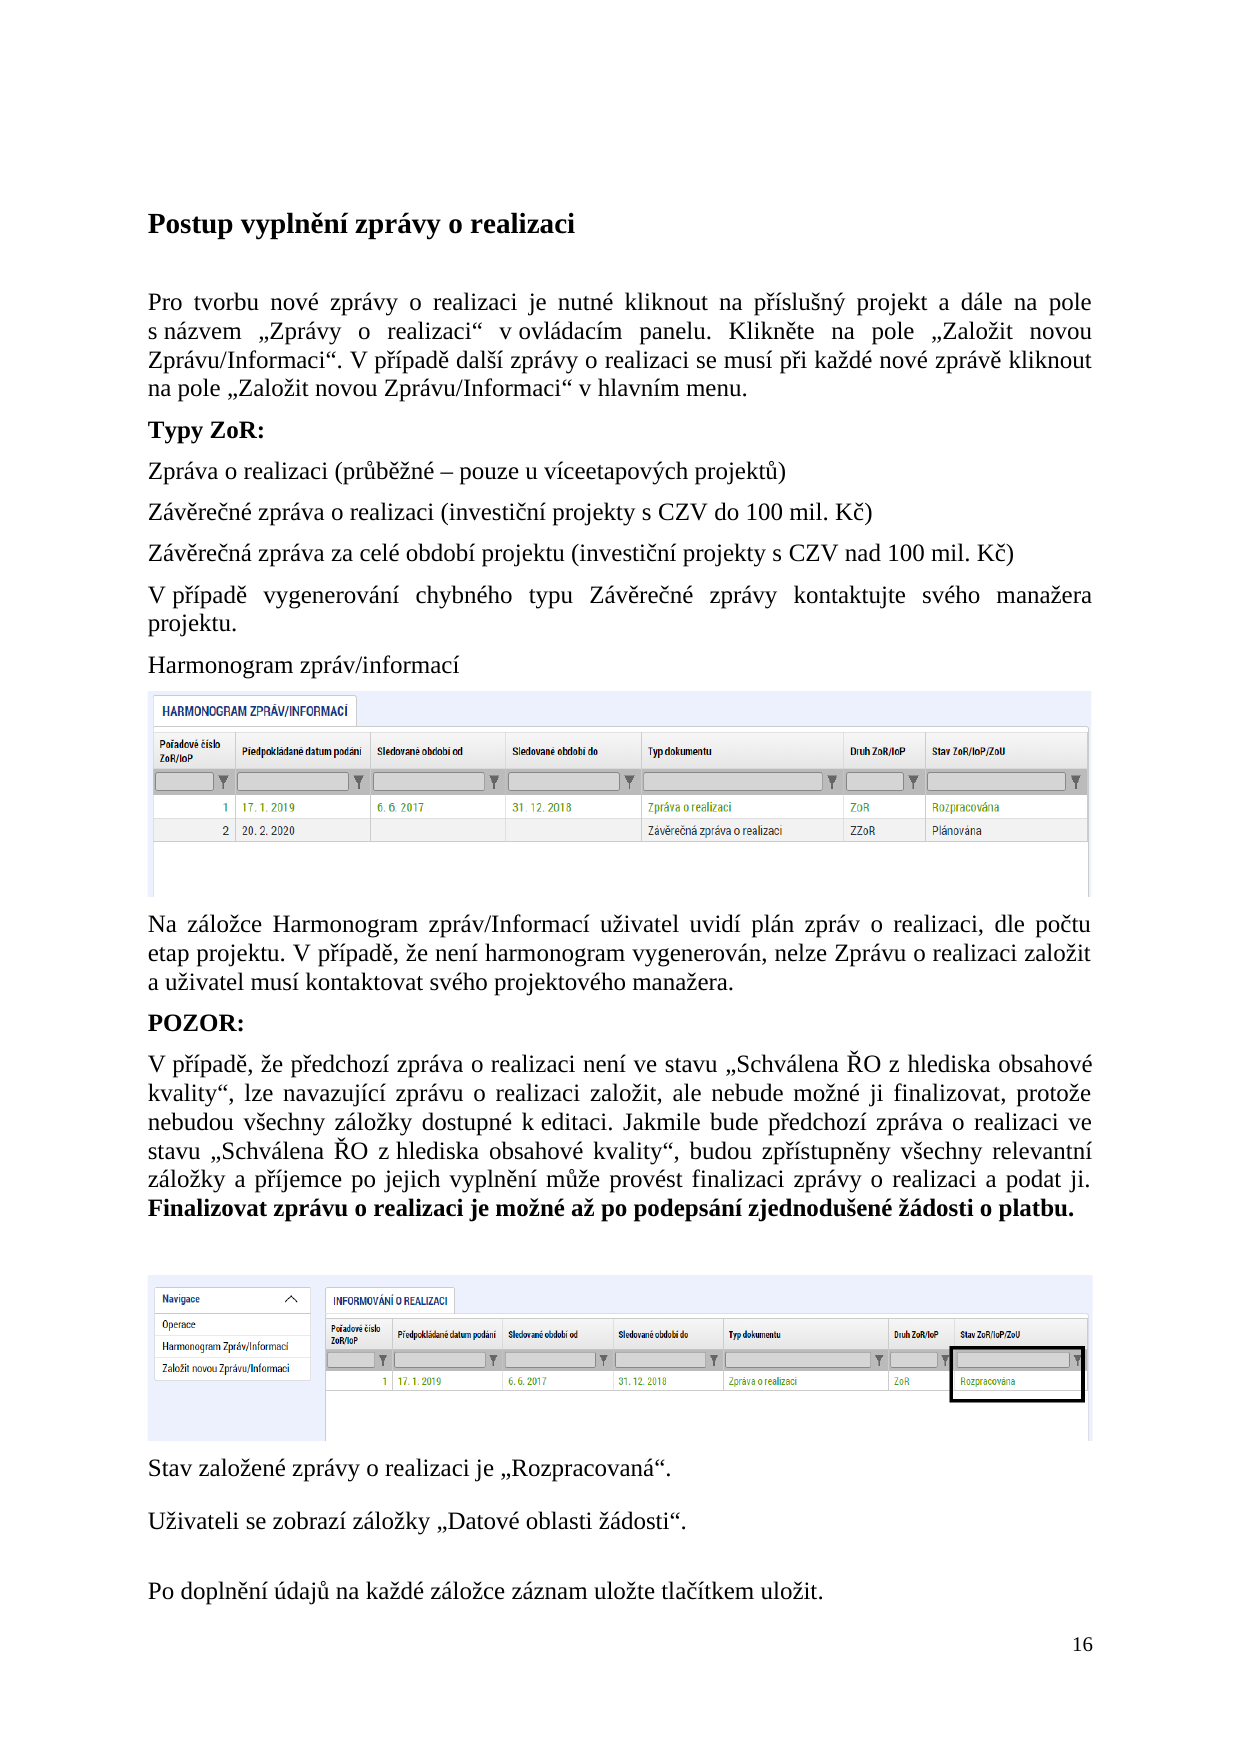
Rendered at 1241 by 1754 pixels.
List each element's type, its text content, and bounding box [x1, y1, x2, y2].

text V případě vygenerování chybného typu Závěrečné zprávy kontaktujte svého manažera projektu. [148, 580, 1092, 637]
text Uživateli se zobrazí záložky „Datové oblasti žádosti“. [148, 1506, 1092, 1535]
subtitle Postup vyplnění zprávy o realizaci [148, 206, 1092, 240]
text Harmonogram zpráv/informací [148, 650, 1092, 678]
text Na záložce Harmonogram zpráv/Informací uživatel uvidí plán zpráv o realizaci, dle počtu etap projektu. V případě, že není harmonogram vygenerován, nelze Zprávu o realizaci založit a uživatel musí kontaktovat svého projektového manažera. [148, 909, 1092, 996]
text Typy ZoR: [148, 415, 1092, 443]
text Závěrečné zpráva o realizaci (investiční projekty s CZV do 100 mil. Kč) [148, 497, 1092, 526]
text Po doplnění údajů na každé záložce záznam uložte tlačítkem uložit. [148, 1576, 1092, 1605]
text Závěrečná zpráva za celé období projektu (investiční projekty s CZV nad 100 mil. Kč) [148, 538, 1092, 567]
text Pro tvorbu nové zprávy o realizaci je nutné kliknout na příslušný projekt a dále na pole s názvem „Zprávy o realizaci“ v ovládacím panelu. Klikněte na pole „Založit novou Zprávu/Informaci“. V případě další zprávy o realizaci se musí při každé nové zprávě kliknout na pole „Založit novou Zprávu/Informaci“ v hlavním menu. [148, 287, 1092, 402]
picture [147, 691, 1092, 897]
text V případě, že předchozí zpráva o realizaci není ve stavu „Schválena ŘO z hlediska obsahové kvality“, lze navazující zprávu o realizaci založit, ale nebude možné ji finalizovat, protože nebudou všechny záložky dostupné k editaci. Jakmile bude předchozí zpráva o realizaci ve stavu „Schválena ŘO z hlediska obsahové kvality“, budou zpřístupněny všechny relevantní záložky a příjemce po jejich vyplnění může provést finalizaci zprávy o realizaci a podat ji. Finalizovat zprávu o realizaci je možné až po podepsání zjednodušené žádosti o platbu. [148, 1049, 1092, 1222]
text POZOR: [148, 1008, 1092, 1037]
text Zpráva o realizaci (průběžné – pouze u víceetapových projektů) [148, 456, 1092, 485]
text Stav založené zprávy o realizaci je „Rozpracovaná“. [148, 1453, 1092, 1482]
picture [147, 1275, 1093, 1441]
